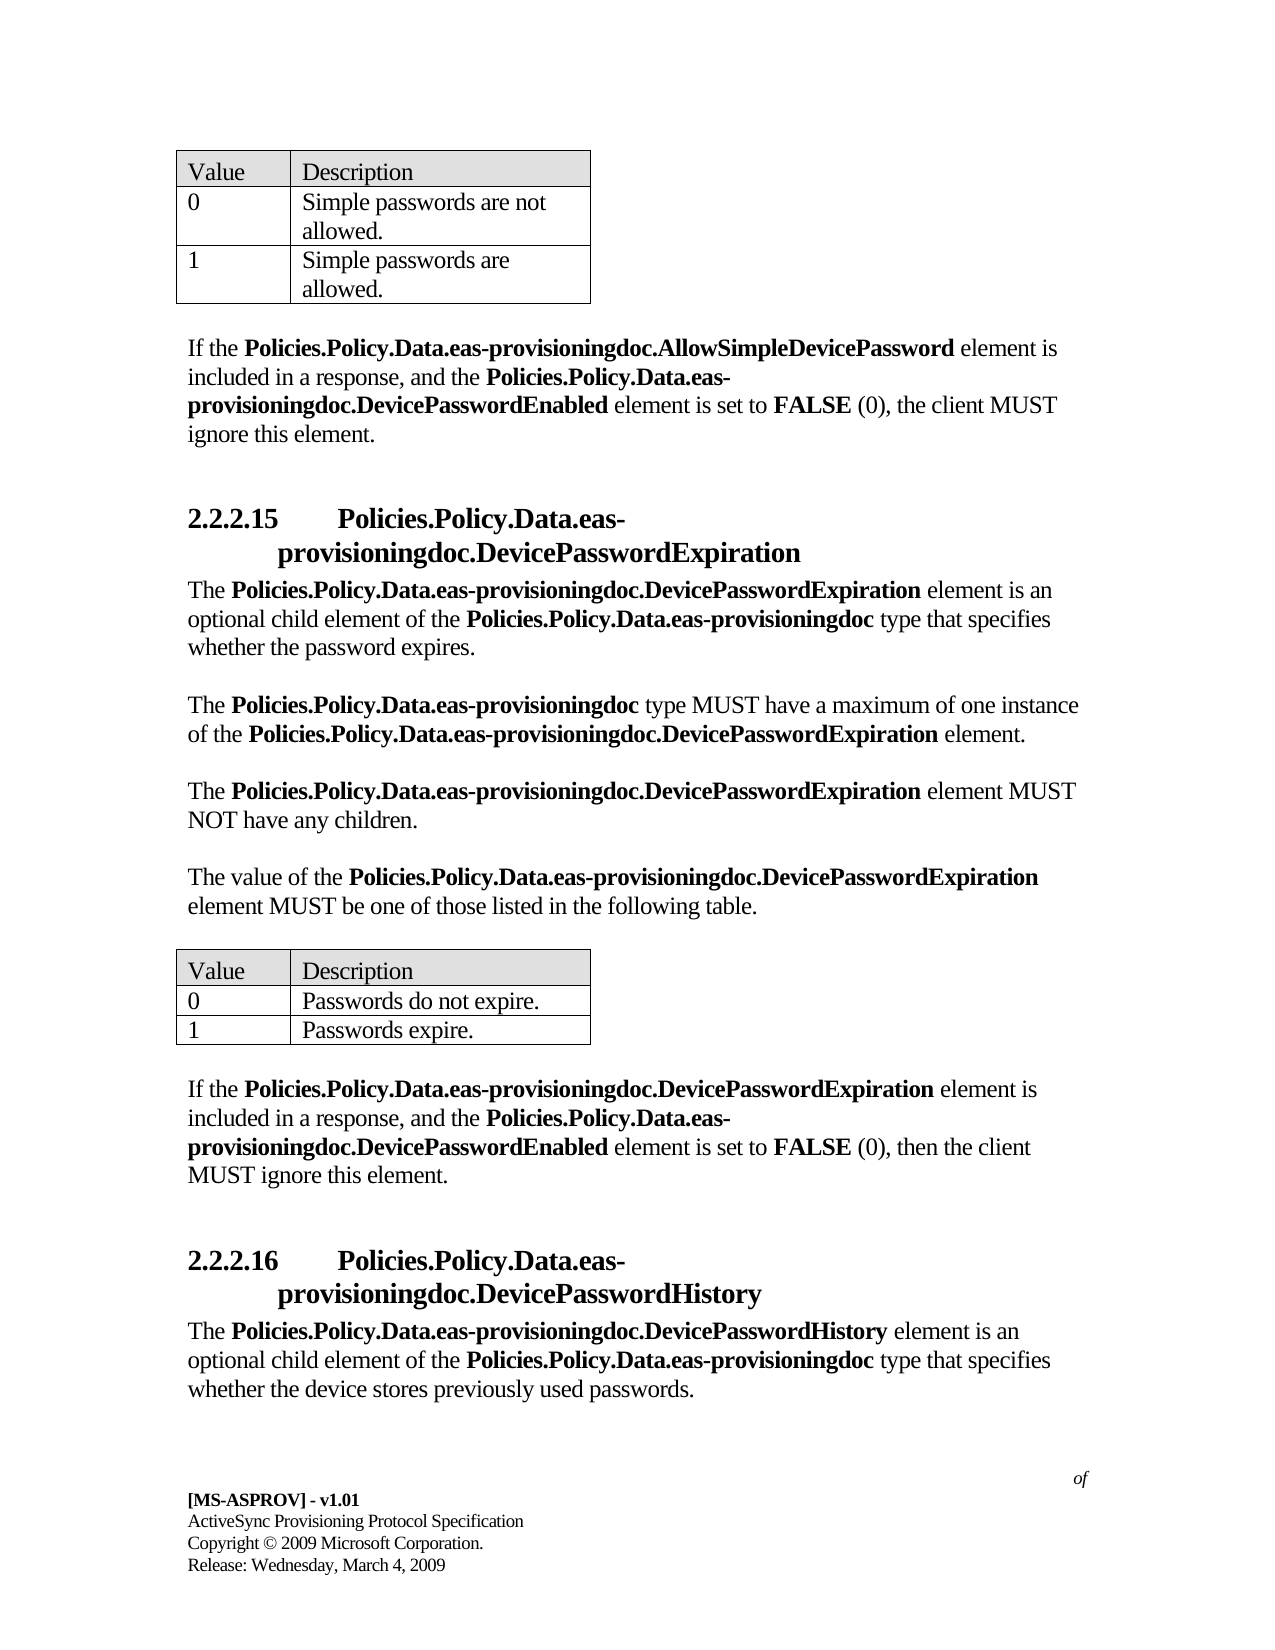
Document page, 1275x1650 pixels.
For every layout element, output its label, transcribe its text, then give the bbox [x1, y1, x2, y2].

text The Policies.Policy.Data.eas-provisioningdoc.DevicePasswordExpiration element is an optional child element of the Policies.Policy.Data.eas-provisioningdoc type that specifies whether the password expires. [187, 575, 1087, 661]
table_header Description [291, 151, 590, 186]
text The Policies.Policy.Data.eas-provisioningdoc.DevicePasswordExpiration element MUST NOT have any children. [187, 776, 1087, 834]
table_cell 0 [177, 187, 290, 244]
text If the Policies.Policy.Data.eas-provisioningdoc.AllowSimpleDevicePassword element is included in a response, and the Policies.Policy.Data.eas-provisioningdoc.DevicePasswordEnabled element is set to FALSE (0), the client MUST ignore this element. [187, 333, 1087, 448]
table_cell 1 [177, 1016, 290, 1044]
table_cell Simple passwords are not allowed. [291, 187, 590, 244]
table_header Value [177, 950, 290, 985]
text The Policies.Policy.Data.eas-provisioningdoc type MUST have a maximum of one instance of the Policies.Policy.Data.eas-provisioningdoc.DevicePasswordExpiration element. [187, 690, 1087, 747]
table_header Value [177, 151, 290, 186]
table_cell Simple passwords are allowed. [291, 246, 590, 303]
table_cell 1 [177, 246, 290, 303]
text The Policies.Policy.Data.eas-provisioningdoc.DevicePasswordHistory element is an optional child element of the Policies.Policy.Data.eas-provisioningdoc type that specifies whether the device stores previously used passwords. [187, 1316, 1087, 1402]
subtitle Policies.Policy.Data.eas-provisioningdoc.DevicePasswordExpiration [187, 502, 1087, 569]
subtitle Policies.Policy.Data.eas-provisioningdoc.DevicePasswordHistory [187, 1243, 1087, 1310]
table_cell Passwords expire. [291, 1016, 590, 1044]
table_header Description [291, 950, 590, 985]
text The value of the Policies.Policy.Data.eas-provisioningdoc.DevicePasswordExpiration element MUST be one of those listed in the following table. [187, 862, 1087, 920]
text If the Policies.Policy.Data.eas-provisioningdoc.DevicePasswordExpiration element is included in a response, and the Policies.Policy.Data.eas-provisioningdoc.DevicePasswordEnabled element is set to FALSE (0), then the client MUST ignore this element. [187, 1074, 1087, 1189]
table_cell 0 [177, 986, 290, 1014]
table_cell Passwords do not expire. [291, 986, 590, 1014]
